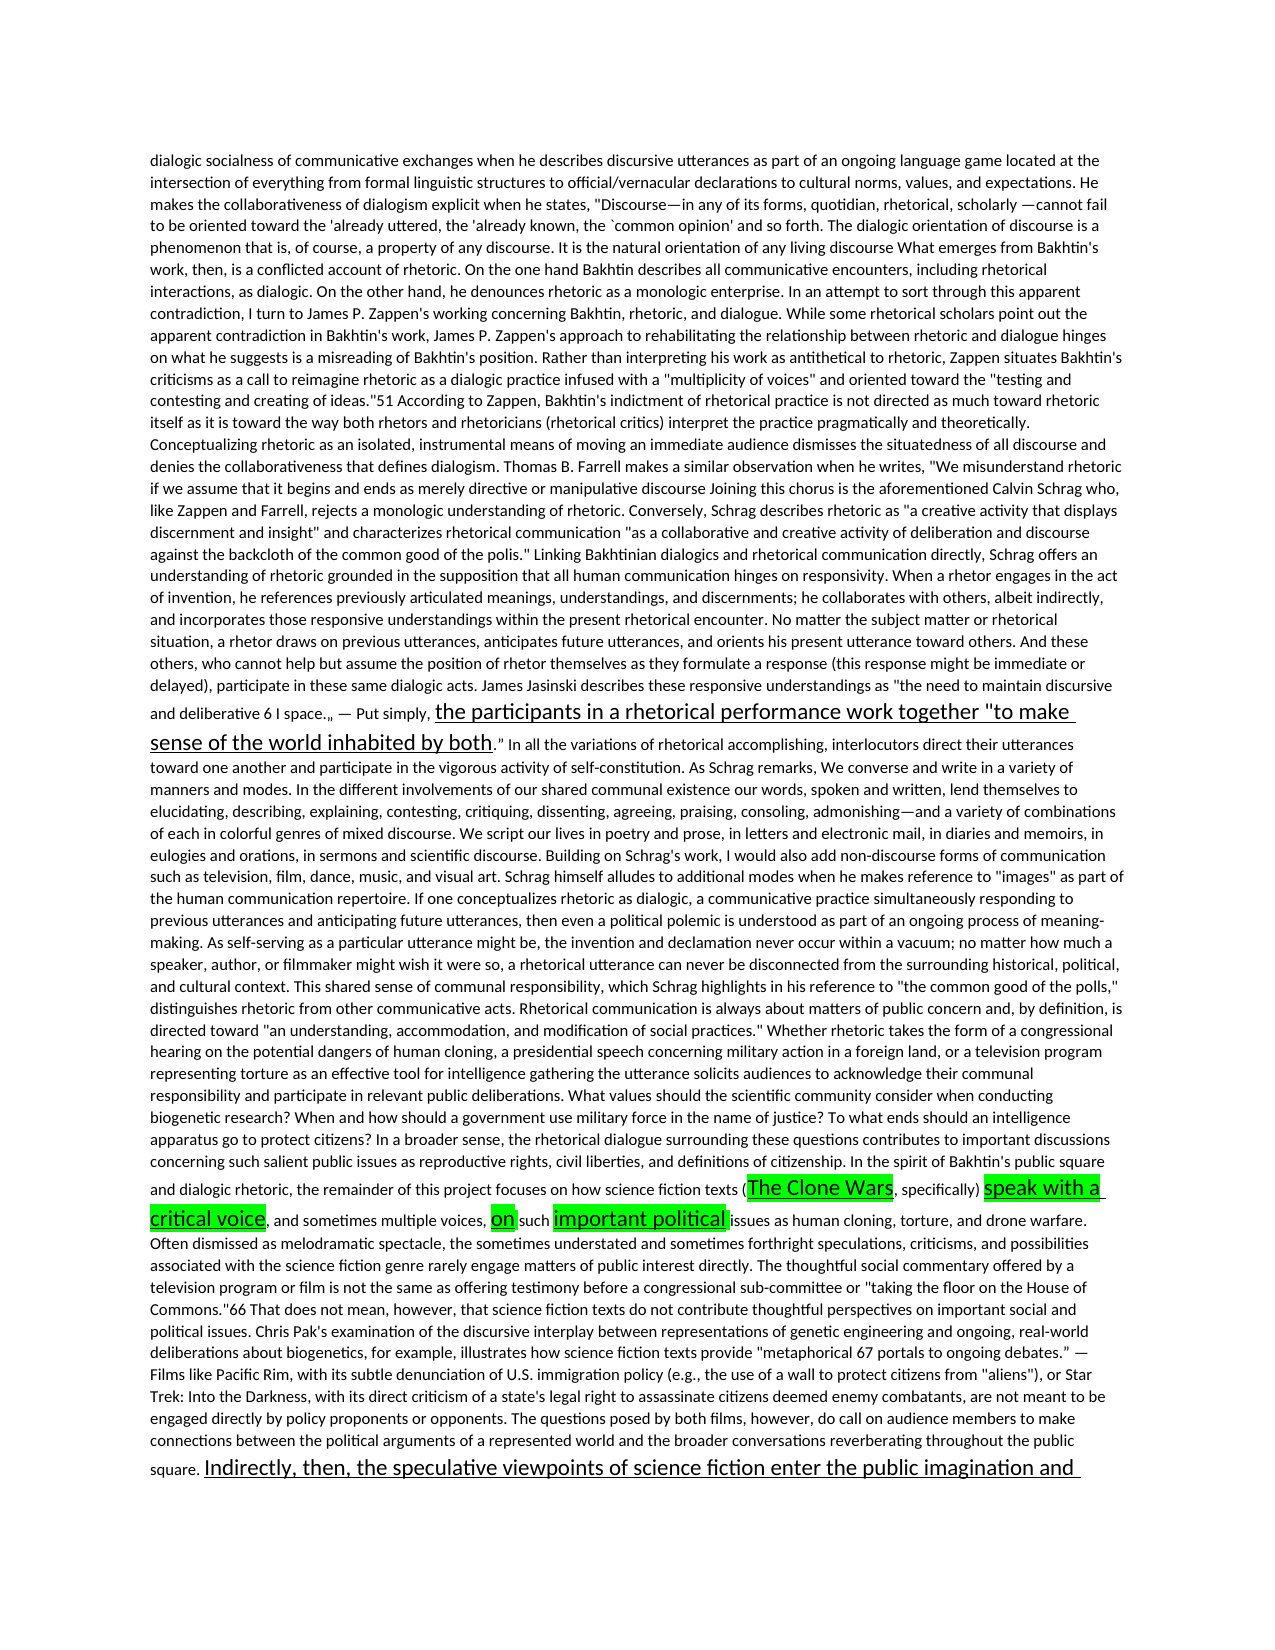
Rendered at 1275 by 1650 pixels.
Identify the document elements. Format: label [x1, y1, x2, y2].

text [150, 150, 1125, 1481]
